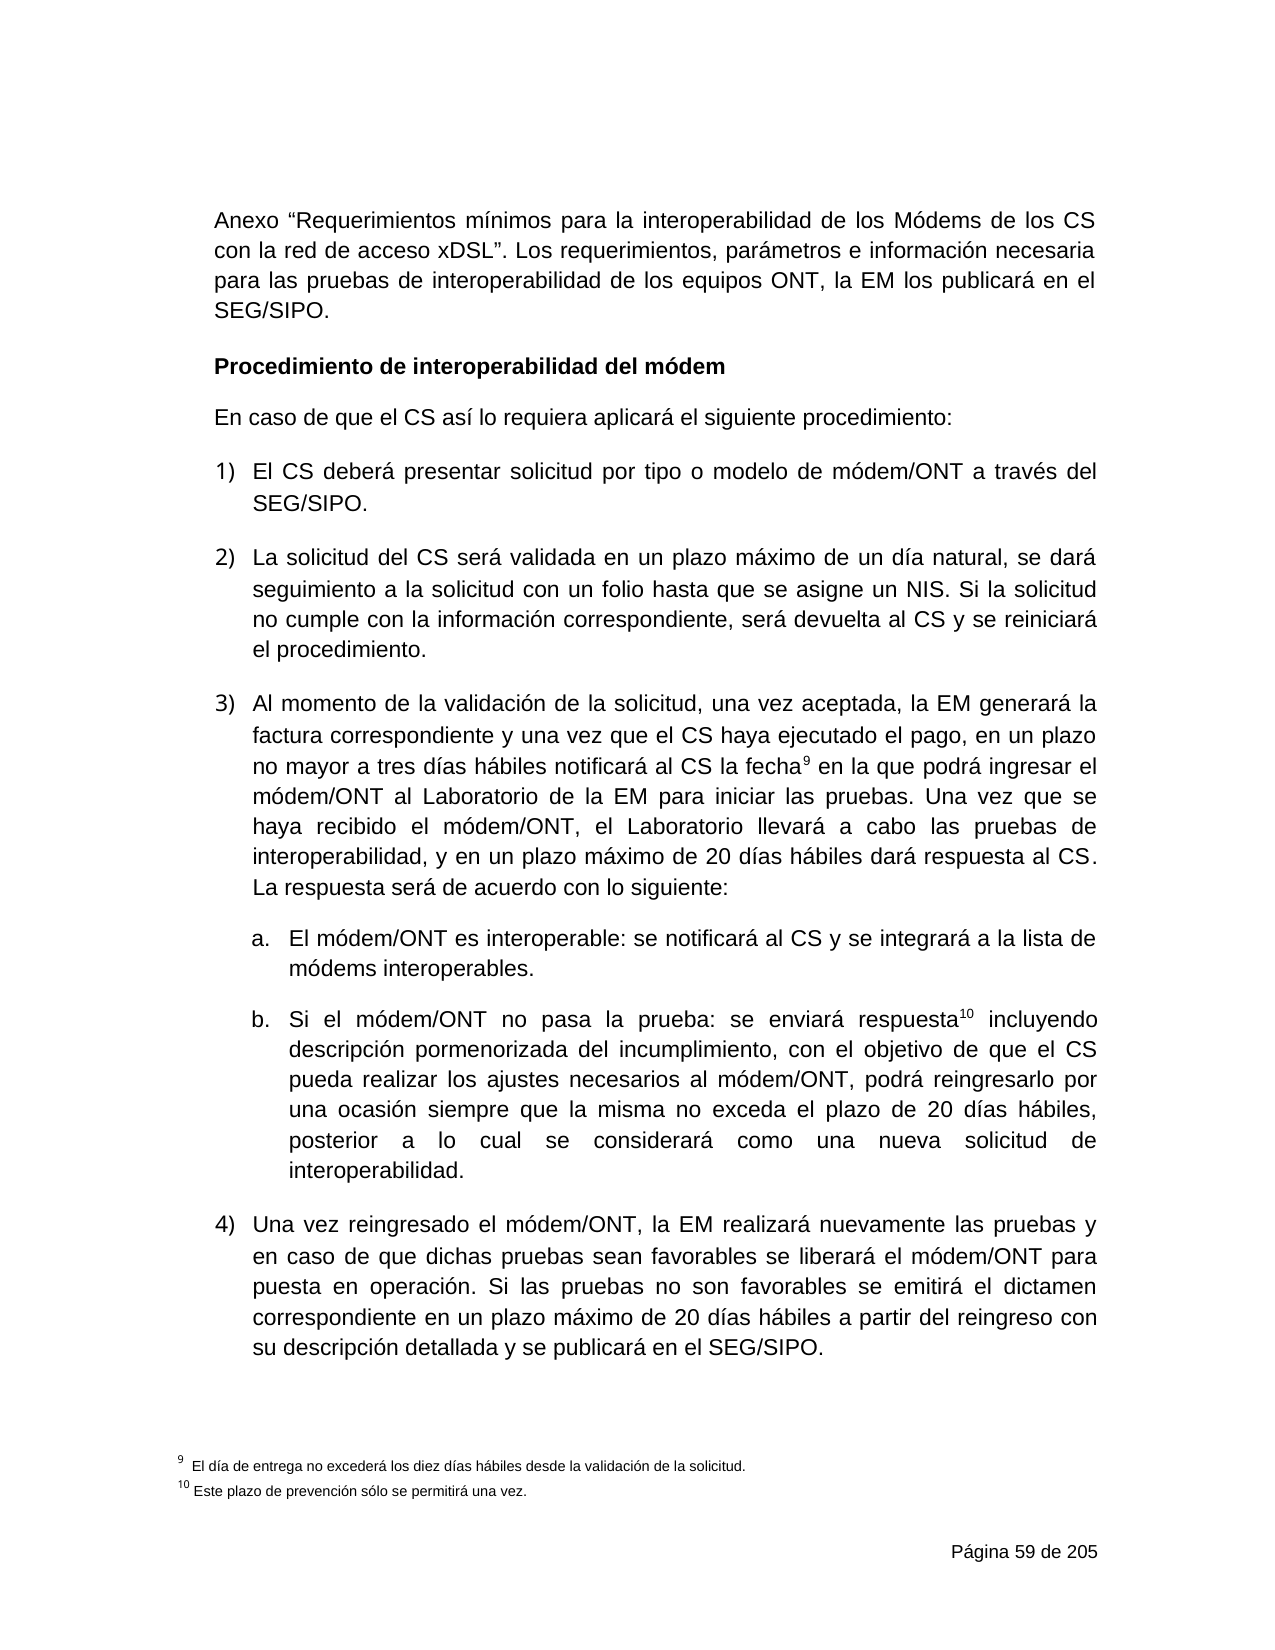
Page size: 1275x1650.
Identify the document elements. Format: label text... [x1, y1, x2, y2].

list La solicitud del CS será validada en un plazo máximo de un día natural, se dará seguimiento a la solicitud con un folio hasta que se asigne un NIS. Si la solicitud no cumple con la información correspondiente, será devuelta al CS y se reiniciará el procedimiento. [215, 541, 1098, 663]
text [214, 207, 1096, 324]
text En caso de que el CS así lo requiera aplicará el siguiente procedimiento: [214, 404, 1096, 430]
list Al momento de la validación de la solicitud, una vez aceptada, la EM generará la factura correspondiente y una vez que el CS haya ejecutado el pago, en un plazo no mayor a tres días hábiles notificará al CS la fecha en la que podrá ingresar el módem/ONT al Laboratorio de la EM para iniciar las pruebas. Una vez que se haya recibido el módem/ONT, el Laboratorio llevará a cabo las pruebas de interoperabilidad, y en un plazo máximo de 20 días hábiles dará respuesta al CS. La respuesta será de acuerdo con lo siguiente: [215, 687, 1098, 900]
list El módem/ONT es interoperable: se notificará al CS y se integrará a la lista de módems interoperables. [251, 924, 1098, 981]
text Procedimiento de interoperabilidad del módem [214, 353, 1096, 379]
list El CS deberá presentar solicitud por tipo o modelo de módem/ONT a través del SEG/SIPO. [215, 455, 1098, 516]
list Si el módem/ONT no pasa la prueba: se enviará respuesta incluyendo descripción pormenorizada del incumplimiento, con el objetivo de que el CS pueda realizar los ajustes necesarios al módem/ONT, podrá reingresarlo por una ocasión siempre que la misma no exceda el plazo de 20 días hábiles, posterior a lo cual se considerará como una nueva solicitud de interoperabilidad. [251, 1006, 1098, 1183]
list Una vez reingresado el módem/ONT, la EM realizará nuevamente las pruebas y en caso de que dichas pruebas sean favorables se liberará el módem/ONT para puesta en operación. Si las pruebas no son favorables se emitirá el dictamen correspondiente en un plazo máximo de 20 días hábiles a partir del reingreso con su descripción detallada y se publicará en el SEG/SIPO. [215, 1208, 1098, 1360]
